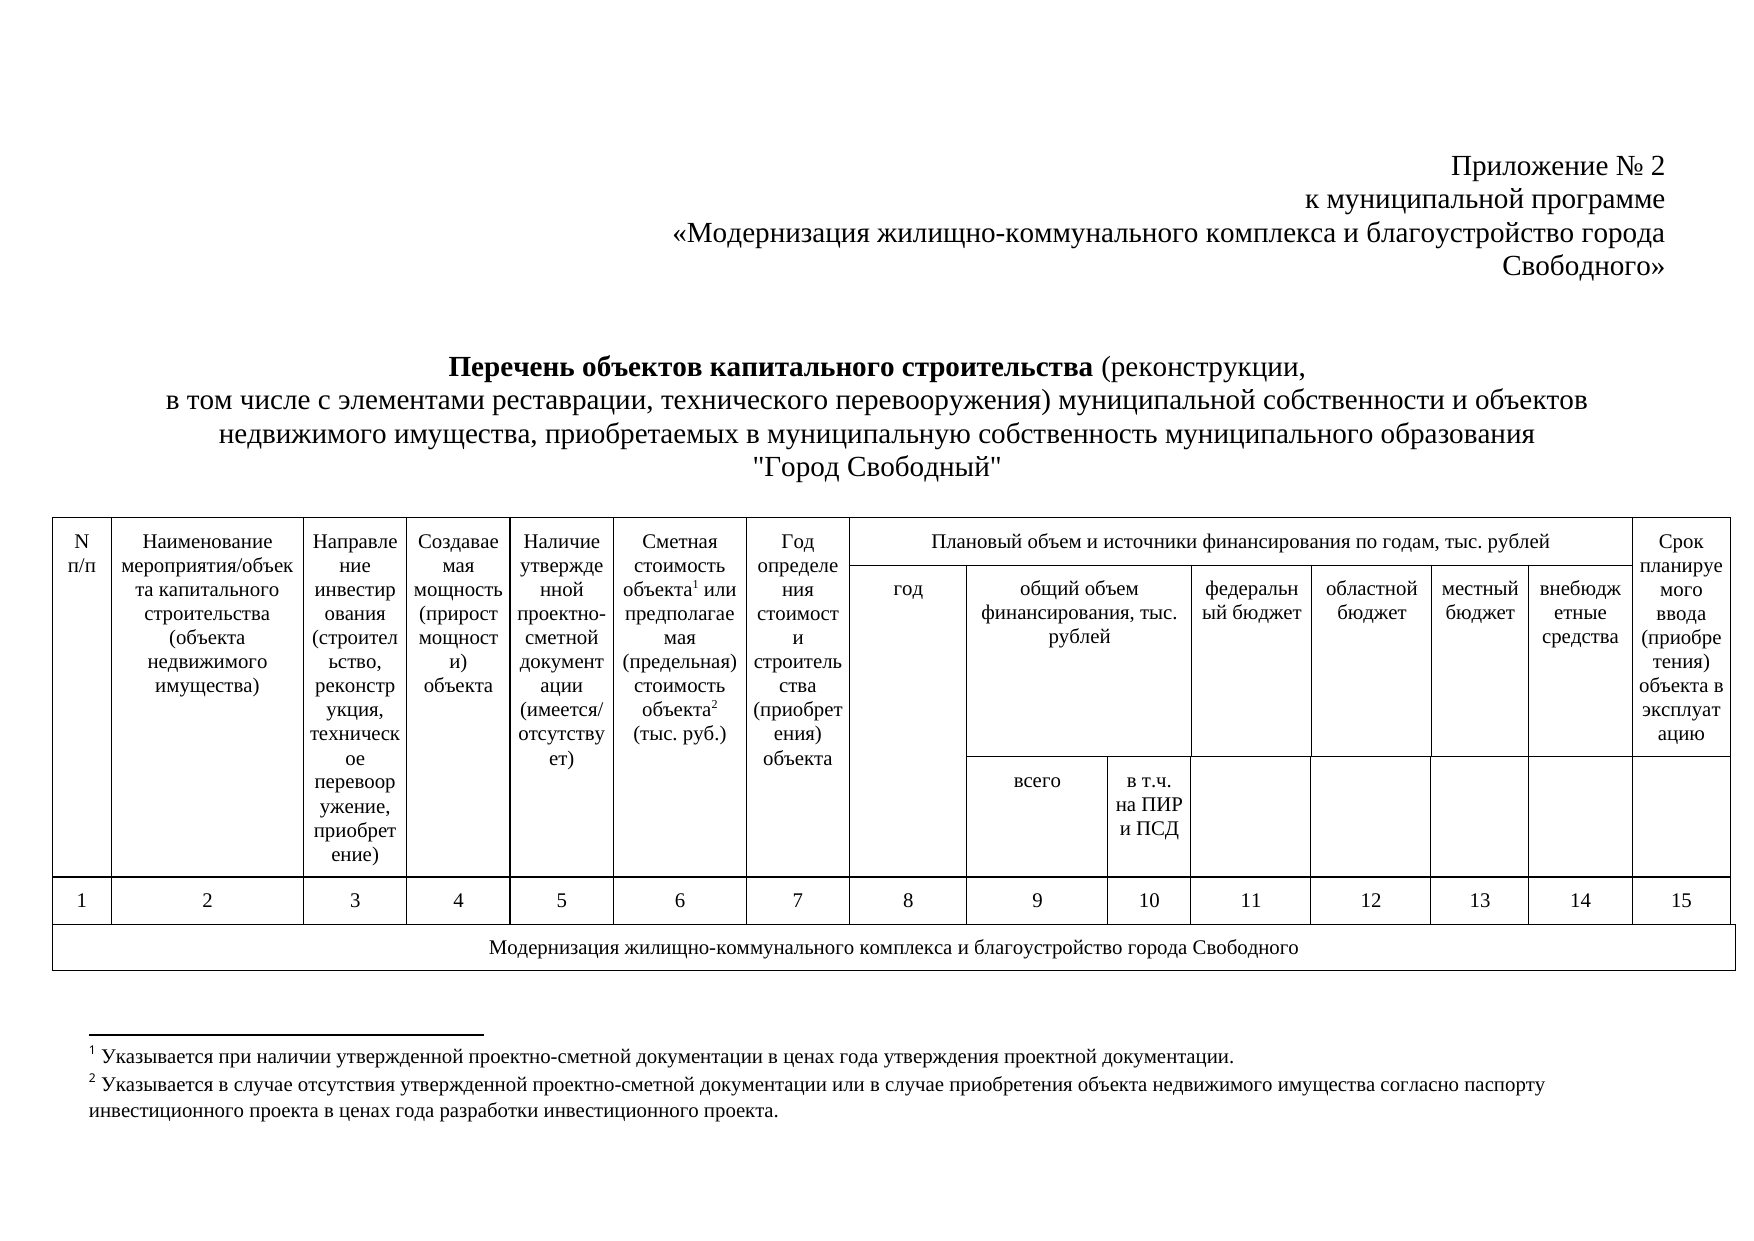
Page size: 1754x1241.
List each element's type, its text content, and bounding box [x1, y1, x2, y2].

table_cell областной бюджет [1312, 566, 1431, 756]
table_header Наименование мероприятия/объекта капитального строительства (объекта недвижимого имущества) [112, 518, 303, 876]
table_header N п/п [53, 518, 111, 876]
table_header Создаваемая мощность (прирост мощности) объекта [407, 518, 509, 876]
text к муниципальной программе [635, 181, 1665, 215]
text «Модернизация жилищно-коммунального комплекса и благоустройство города Свободного» [635, 215, 1665, 282]
table_cell 15 [1633, 878, 1730, 924]
text Приложение № 2 [635, 148, 1665, 181]
table_cell 5 [511, 878, 613, 924]
table_cell 9 [967, 878, 1107, 924]
table_header Направление инвестирования (строительство, реконструкция, техническое перевооружение, приобретение) [304, 518, 406, 876]
text в том числе с элементами реставрации, технического перевооружения) муниципальной собственности и объектов [89, 382, 1665, 416]
table_cell [1633, 757, 1730, 876]
table_cell [1311, 757, 1430, 876]
table_cell 12 [1311, 878, 1430, 924]
table_header Год определения стоимости строительства (приобретения) объекта [747, 518, 849, 876]
table_cell 7 [747, 878, 849, 924]
table_cell внебюджетные средства [1529, 566, 1632, 756]
table_cell всего [967, 757, 1107, 876]
text Перечень объектов капитального строительства (реконструкции, [89, 349, 1665, 382]
table_cell в т.ч. на ПИР и ПСД [1108, 757, 1190, 876]
table_cell 1 [53, 878, 111, 924]
table_cell 13 [1431, 878, 1528, 924]
table_cell [1191, 757, 1310, 876]
table_header Сметная стоимость объекта или предполагаемая (предельная) стоимость объекта (тыс. руб.) [614, 518, 746, 876]
text "Город Свободный" [89, 449, 1665, 483]
table_cell [1431, 757, 1528, 876]
table_cell местный бюджет [1432, 566, 1528, 756]
table_header Плановый объем и источники финансирования по годам, тыс. рублей [850, 518, 1632, 564]
table_cell 2 [112, 878, 303, 924]
table_cell общий объем финансирования, тыс. рублей [967, 566, 1191, 756]
table_cell 10 [1108, 878, 1190, 924]
table_cell 11 [1191, 878, 1310, 924]
table_cell 14 [1529, 878, 1632, 924]
table_cell федеральный бюджет [1192, 566, 1311, 756]
text недвижимого имущества, приобретаемых в муниципальную собственность муниципального образования [89, 416, 1665, 449]
table_cell год [850, 566, 966, 876]
table_cell 4 [407, 878, 509, 924]
table_header Наличие утвержденной проектно-сметной документации (имеется/отсутствует) [511, 518, 613, 876]
table_cell 3 [304, 878, 406, 924]
table_header Срок планируемого ввода (приобретения) объекта в эксплуатацию [1633, 518, 1730, 756]
table_cell 8 [850, 878, 966, 924]
table_cell 6 [614, 878, 746, 924]
table_cell Модернизация жилищно-коммунального комплекса и благоустройство города Свободного [53, 925, 1735, 970]
table_cell [1529, 757, 1632, 876]
